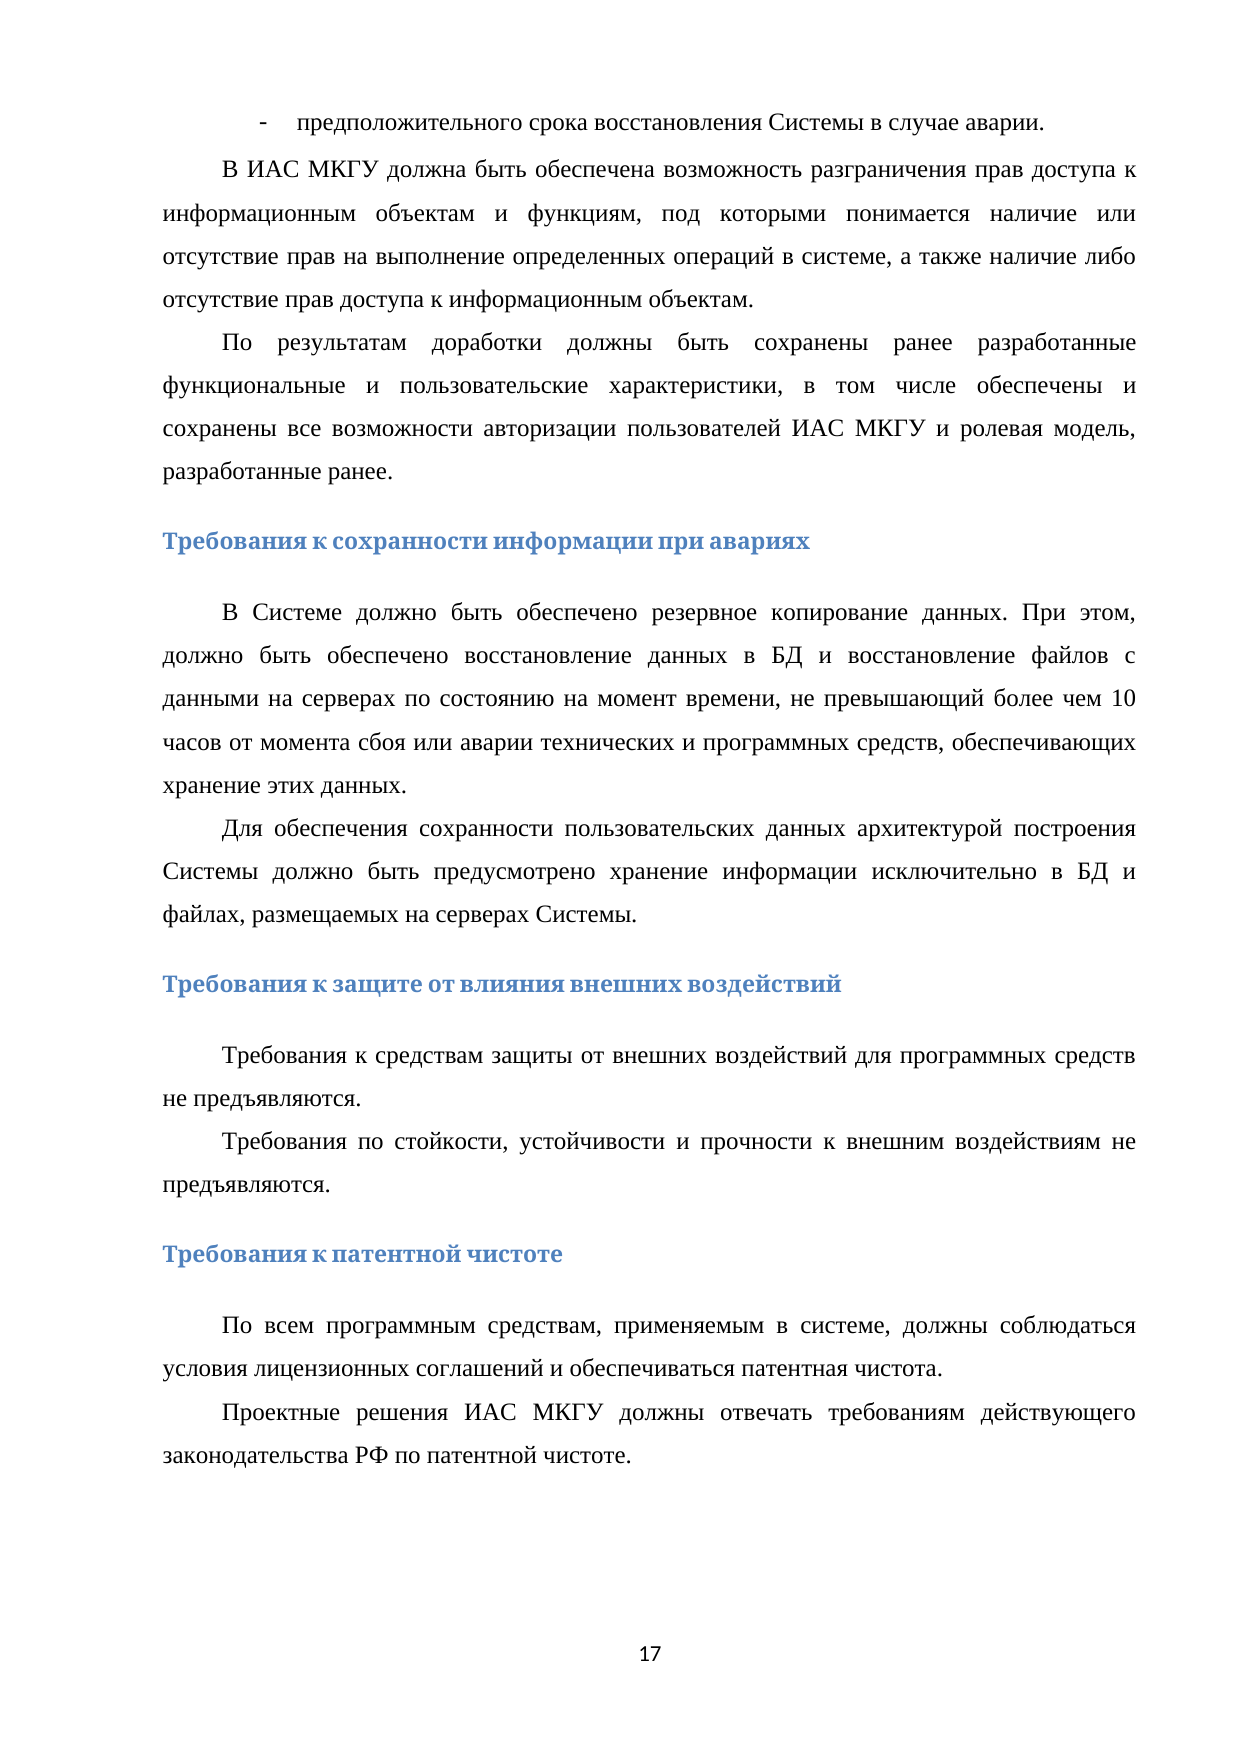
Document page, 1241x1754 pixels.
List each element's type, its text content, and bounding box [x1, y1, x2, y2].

text В ИАС МКГУ должна быть обеспечена возможность разграничения прав доступа к информационным объектам и функциям, под которыми понимается наличие или отсутствие прав на выполнение определенных операций в системе, а также наличие либо отсутствие прав доступа к информационным объектам. [162, 154, 1137, 313]
subtitle Требования к сохранности информации при авариях [162, 529, 1137, 555]
subtitle Требования к защите от влияния внешних воздействий [162, 971, 1137, 998]
text Для обеспечения сохранности пользовательских данных архитектурой построения Системы должно быть предусмотрено хранение информации исключительно в БД и файлах, размещаемых на серверах Системы. [162, 813, 1137, 928]
list предположительного срока восстановления Системы в случае аварии. [259, 103, 1137, 137]
text В Системе должно быть обеспечено резервное копирование данных. При этом, должно быть обеспечено восстановление данных в БД и восстановление файлов с данными на серверах по состоянию на момент времени, не превышающий более чем 10 часов от момента сбоя или аварии технических и программных средств, обеспечивающих хранение этих данных. [162, 597, 1137, 798]
text По результатам доработки должны быть сохранены ранее разработанные функциональные и пользовательские характеристики, в том числе обеспечены и сохранены все возможности авторизации пользователей ИАС МКГУ и ролевая модель, разработанные ранее. [162, 327, 1137, 485]
text Требования по стойкости, устойчивости и прочности к внешним воздействиям не предъявляются. [162, 1126, 1137, 1198]
subtitle Требования к патентной чистоте [162, 1242, 1137, 1268]
text По всем программным средствам, применяемым в системе, должны соблюдаться условия лицензионных соглашений и обеспечиваться патентная чистота. [162, 1310, 1137, 1382]
text Проектные решения ИАС МКГУ должны отвечать требованиям действующего законодательства РФ по патентной чистоте. [162, 1397, 1137, 1468]
text Требования к средствам защиты от внешних воздействий для программных средств не предъявляются. [162, 1040, 1137, 1112]
